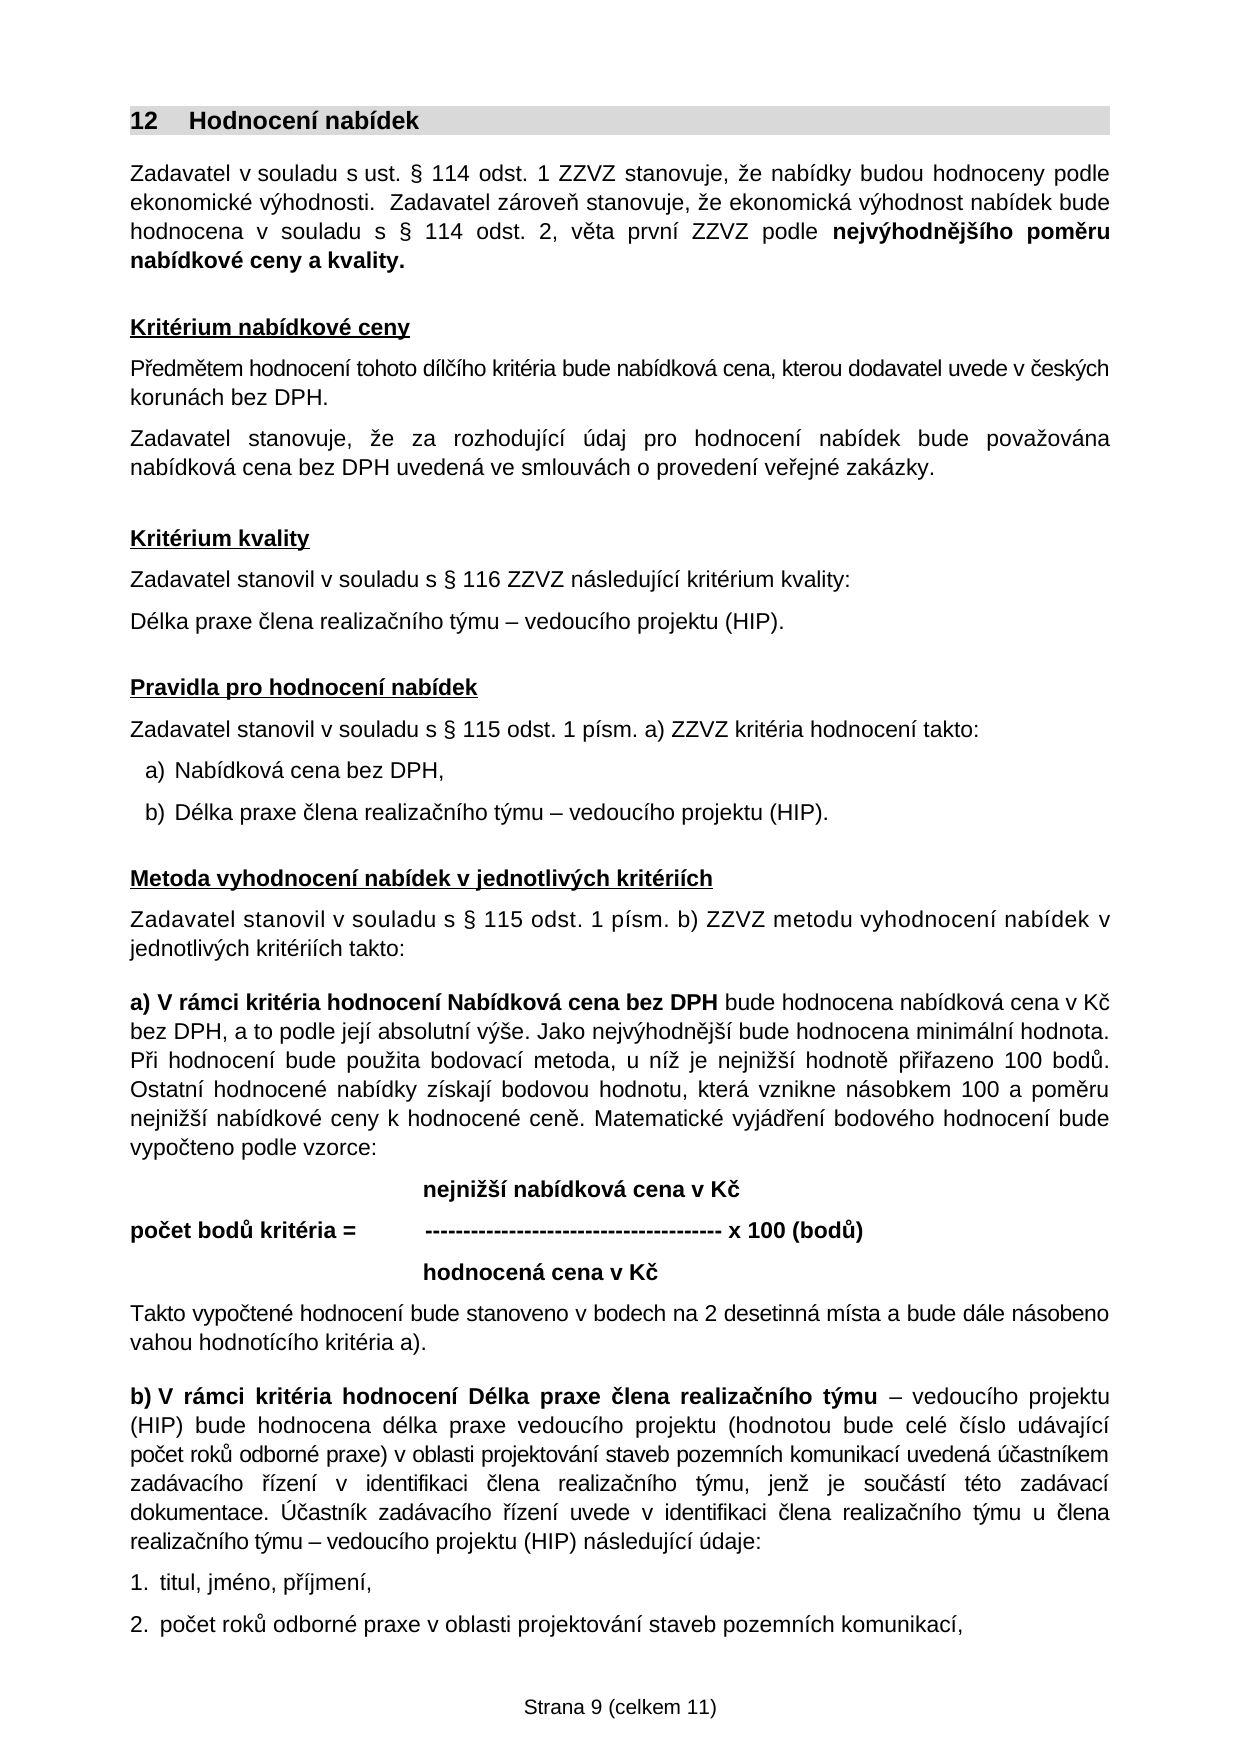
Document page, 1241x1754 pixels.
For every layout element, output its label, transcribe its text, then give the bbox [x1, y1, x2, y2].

text Zadavatel stanovil v souladu s § 115 odst. 1 písm. b) ZZVZ metodu vyhodnocení nabídek v jednotlivých kritériích takto: [130, 906, 1110, 962]
subtitle Hodnocení nabídek [130, 106, 1110, 135]
text Pravidla pro hodnocení nabídek [130, 674, 1110, 700]
text 2. počet roků odborné praxe v oblasti projektování staveb pozemních komunikací, [130, 1611, 1110, 1637]
text Takto vypočtené hodnocení bude stanoveno v bodech na 2 desetinná místa a bude dále násobeno vahou hodnotícího kritéria a). [130, 1300, 1110, 1355]
text Zadavatel stanovil v souladu s § 116 ZZVZ následující kritérium kvality: [130, 566, 1110, 592]
text b) V rámci kritéria hodnocení Délka praxe člena realizačního týmu – vedoucího projektu (HIP) bude hodnocena délka praxe vedoucího projektu (hodnotou bude celé číslo udávající počet roků odborné praxe) v oblasti projektování staveb pozemních komunikací uvedená účastníkem zadávacího řízení v identifikaci člena realizačního týmu, jenž je součástí této zadávací dokumentace. Účastník zadávacího řízení uvede v identifikaci člena realizačního týmu u člena realizačního týmu – vedoucího projektu (HIP) následující údaje: [130, 1383, 1110, 1554]
text Metoda vyhodnocení nabídek v jednotlivých kritériích [130, 865, 1110, 891]
text Předmětem hodnocení tohoto dílčího kritéria bude nabídková cena, kterou dodavatel uvede v českých korunách bez DPH. [130, 355, 1110, 410]
text Kritérium kvality [130, 525, 1110, 551]
text Zadavatel stanovil v souladu s § 115 odst. 1 písm. a) ZZVZ kritéria hodnocení takto: [130, 716, 1110, 742]
text Zadavatel stanovuje, že za rozhodující údaj pro hodnocení nabídek bude považována nabídková cena bez DPH uvedená ve smlouvách o provedení veřejné zakázky. [130, 425, 1110, 481]
text počet bodů kritéria = --------------------------------------- x 100 (bodů) [130, 1217, 1110, 1243]
text nejnižší nabídková cena v Kč [130, 1176, 1110, 1202]
text a) V rámci kritéria hodnocení Nabídková cena bez DPH bude hodnocena nabídková cena v Kč bez DPH, a to podle její absolutní výše. Jako nejvýhodnější bude hodnocena minimální hodnota. Při hodnocení bude použita bodovací metoda, u níž je nejnižší hodnotě přiřazeno 100 bodů. Ostatní hodnocené nabídky získají bodovou hodnotu, která vznikne násobkem 100 a poměru nejnižší nabídkové ceny k hodnocené ceně. Matematické vyjádření bodového hodnocení bude vypočteno podle vzorce: [130, 989, 1110, 1160]
text Zadavatel v souladu s ust. § 114 odst. 1 ZZVZ stanovuje, že nabídky budou hodnoceny podle ekonomické výhodnosti. Zadavatel zároveň stanovuje, že ekonomická výhodnost nabídek bude hodnocena v souladu s § 114 odst. 2, věta první ZZVZ podle nejvýhodnějšího poměru nabídkové ceny a kvality. [130, 160, 1110, 273]
text Délka praxe člena realizačního týmu – vedoucího projektu (HIP). [130, 608, 1110, 634]
text b) Délka praxe člena realizačního týmu – vedoucího projektu (HIP). [145, 798, 1110, 825]
text 1. titul, jméno, příjmení, [130, 1569, 1110, 1595]
text a) Nabídková cena bez DPH, [145, 757, 1110, 783]
text Kritérium nabídkové ceny [130, 313, 1110, 340]
text hodnocená cena v Kč [130, 1258, 1110, 1285]
